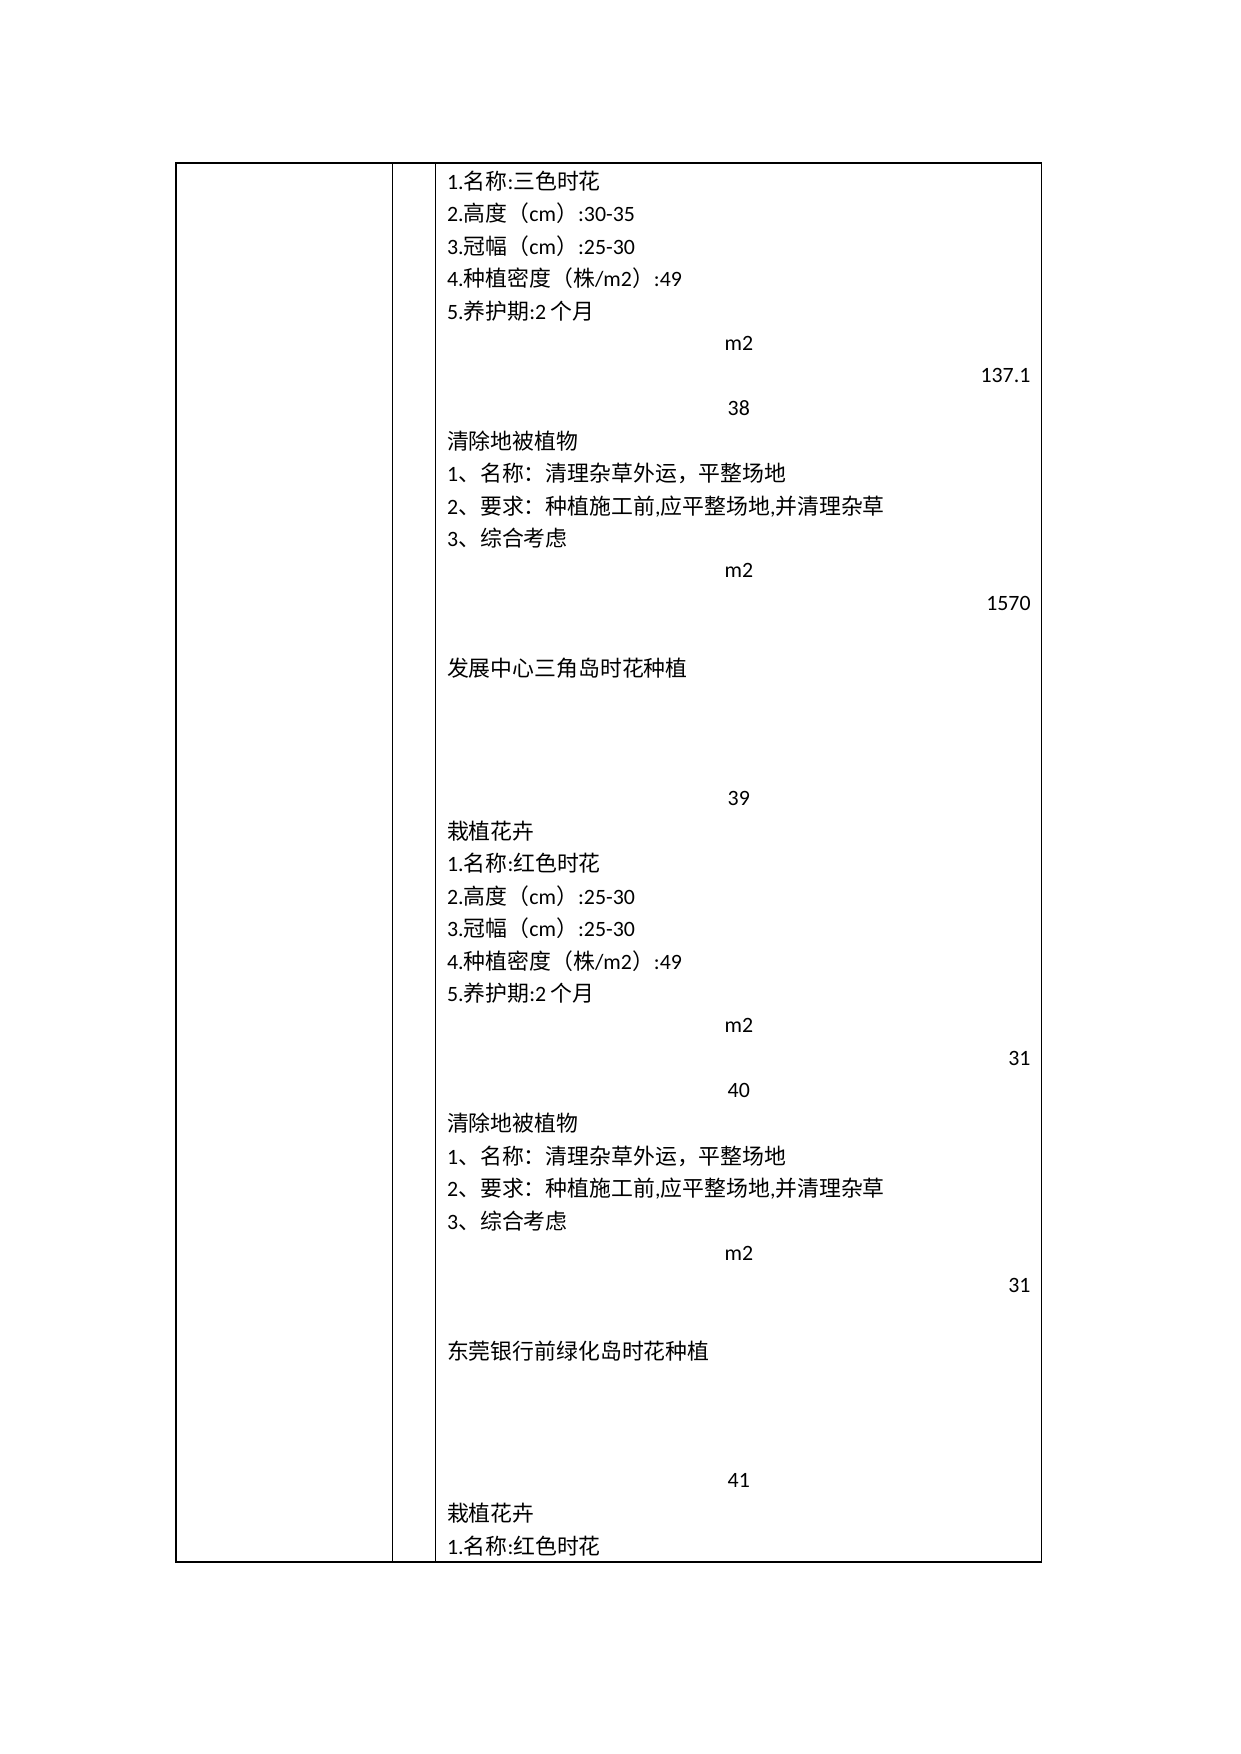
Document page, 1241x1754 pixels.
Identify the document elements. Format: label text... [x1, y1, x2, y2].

table_cell 1 [393, 164, 435, 1561]
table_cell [436, 164, 1041, 1561]
table_cell [177, 164, 392, 1561]
